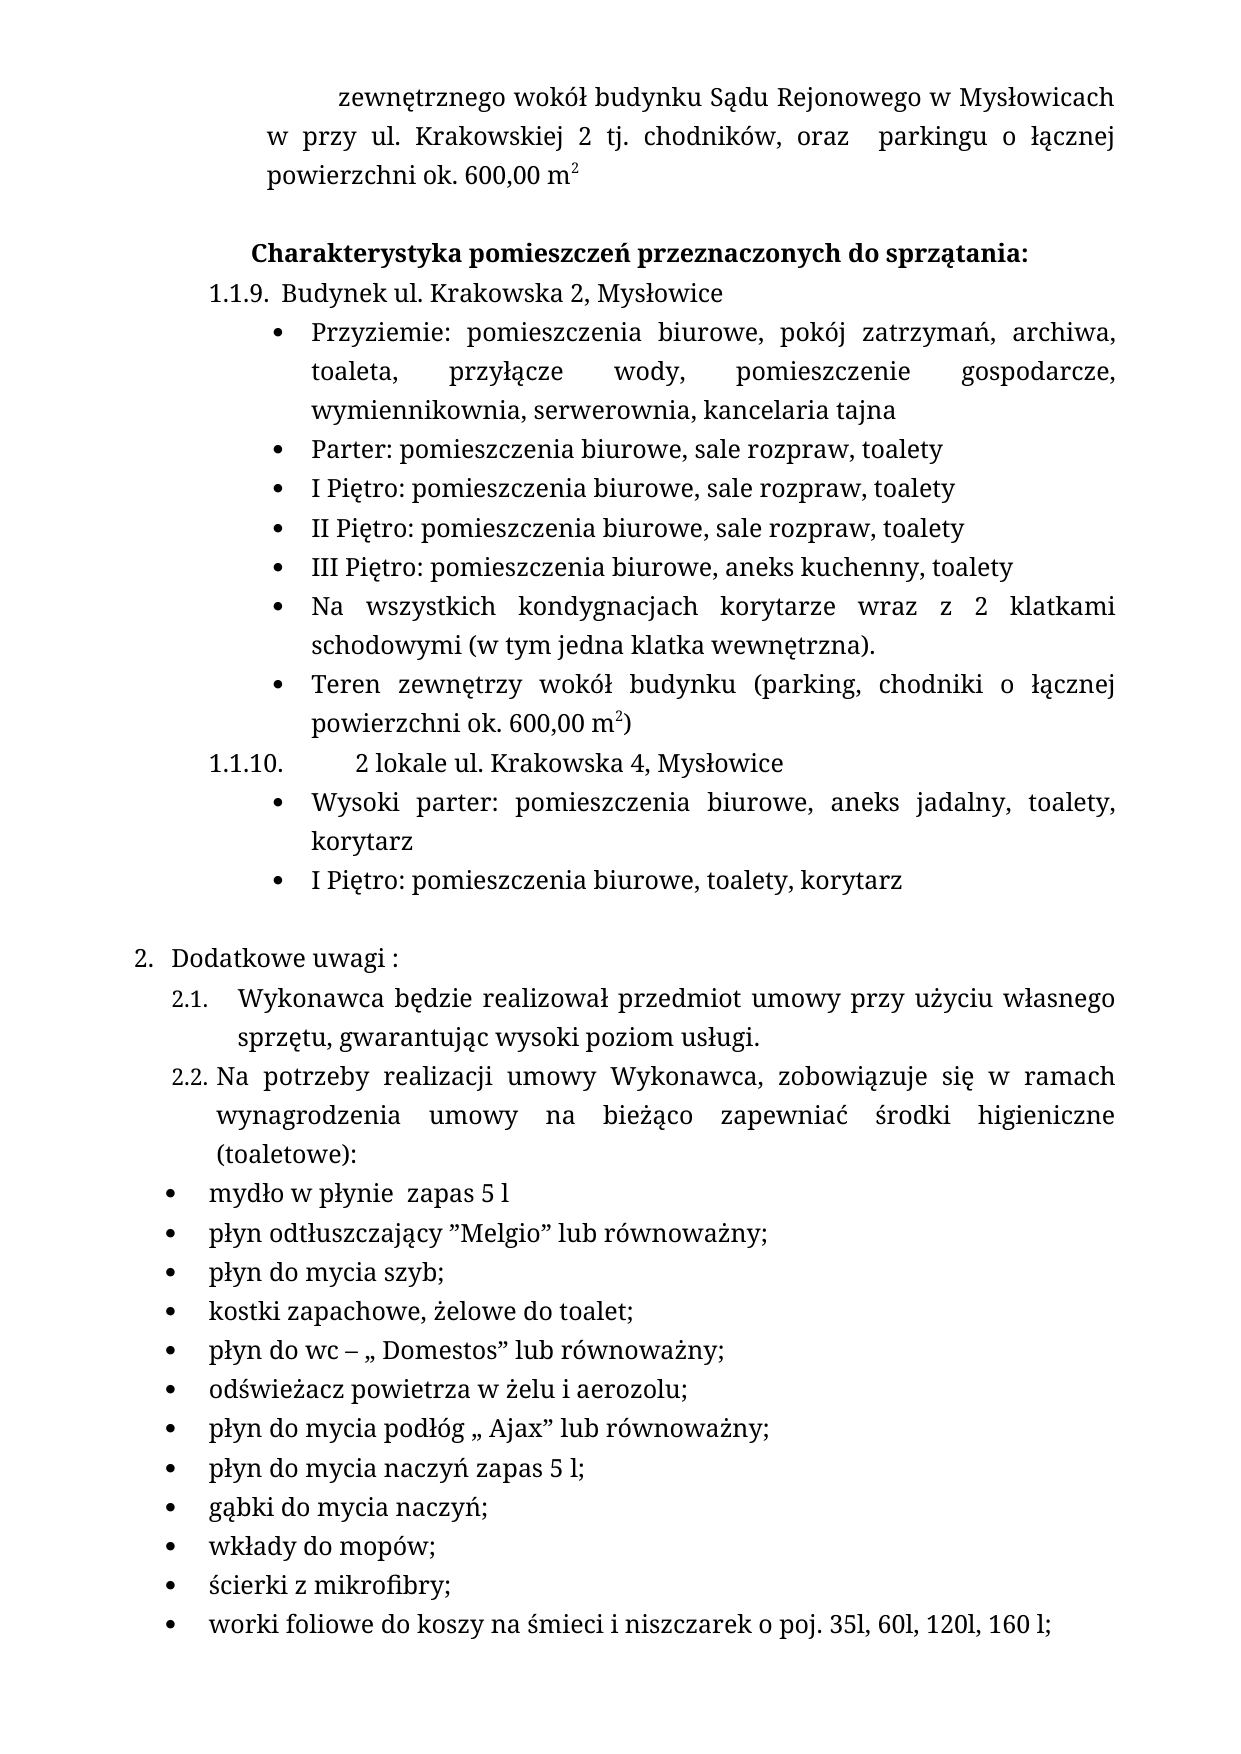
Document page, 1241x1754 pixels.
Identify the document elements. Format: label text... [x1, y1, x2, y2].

list Wysoki parter: pomieszczenia biurowe, aneks jadalny, toalety, korytarz [273, 784, 1116, 858]
list ścierki z mikrofibry; [171, 1568, 1116, 1602]
list Budynek ul. Krakowska 2, Mysłowice [209, 275, 1116, 309]
list Na wszystkich kondygnacjach korytarze wraz z 2 klatkami schodowymi (w tym jedna klatka wewnętrzna). [273, 588, 1116, 662]
text Charakterystyka pomieszczeń przeznaczonych do sprzątania: [134, 236, 1116, 270]
list I Piętro: pomieszczenia biurowe, sale rozpraw, toalety [273, 471, 1116, 505]
list odświeżacz powietrza w żelu i aerozolu; [171, 1372, 1116, 1406]
list płyn odtłuszczający ”Melgio” lub równoważny; [171, 1215, 1116, 1249]
list mydło w płynie zapas 5 l [171, 1176, 1116, 1210]
list Na potrzeby realizacji umowy Wykonawca, zobowiązuje się w ramach wynagrodzenia umowy na bieżąco zapewniać środki higieniczne (toaletowe): [171, 1058, 1116, 1171]
list płyn do mycia podłóg „ Ajax” lub równoważny; [171, 1411, 1116, 1445]
list kostki zapachowe, żelowe do toalet; [171, 1293, 1116, 1328]
list płyn do wc – „ Domestos” lub równoważny; [171, 1333, 1116, 1367]
list I Piętro: pomieszczenia biurowe, toalety, korytarz [273, 863, 1116, 897]
list Wykonawca będzie realizował przedmiot umowy przy użyciu własnego sprzętu, gwarantując wysoki poziom usługi. [171, 980, 1116, 1053]
list wkłady do mopów; [171, 1528, 1116, 1563]
list płyn do mycia naczyń zapas 5 l; [171, 1450, 1116, 1484]
list Teren zewnętrzy wokół budynku (parking, chodniki o łącznej powierzchni ok. 600,00 m2) [273, 667, 1116, 740]
list Przyziemie: pomieszczenia biurowe, pokój zatrzymań, archiwa, toaleta, przyłącze wody, pomieszczenie gospodarcze, wymiennikownia, serwerownia, kancelaria tajna [273, 314, 1116, 427]
list Parter: pomieszczenia biurowe, sale rozpraw, toalety [273, 432, 1116, 466]
list gąbki do mycia naczyń; [171, 1489, 1116, 1523]
list Dodatkowe uwagi : [134, 941, 1116, 975]
list 2 lokale ul. Krakowska 4, Mysłowice [209, 745, 1116, 779]
list III Piętro: pomieszczenia biurowe, aneks kuchenny, toalety [273, 549, 1116, 583]
list worki foliowe do koszy na śmieci i niszczarek o poj. 35l, 60l, 120l, 160 l; [171, 1607, 1116, 1641]
text zewnętrznego wokół budynku Sądu Rejonowego w Mysłowicach w przy ul. Krakowskiej 2 tj. chodników, oraz parkingu o łącznej powierzchni ok. 600,00 m2 [267, 79, 1116, 192]
list II Piętro: pomieszczenia biurowe, sale rozpraw, toalety [273, 510, 1116, 544]
list płyn do mycia szyb; [171, 1254, 1116, 1288]
